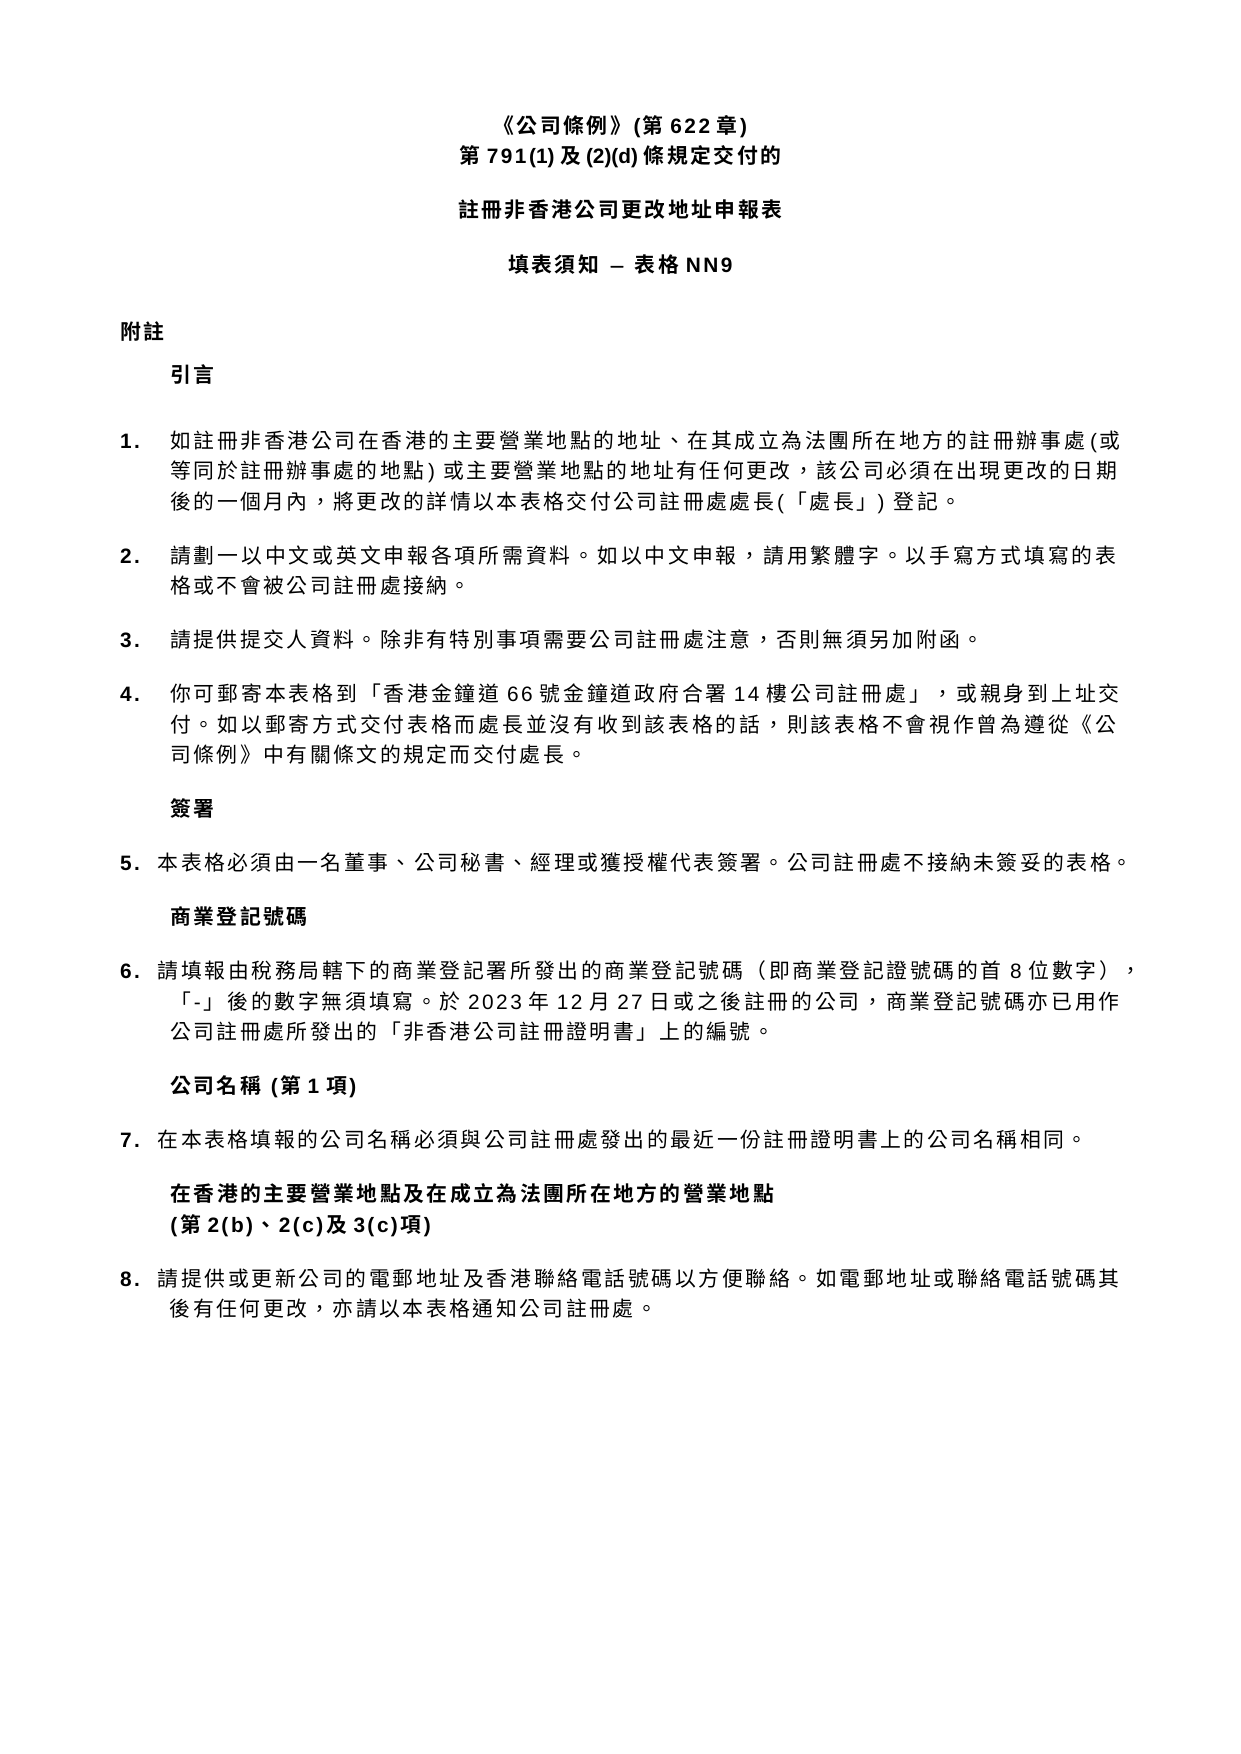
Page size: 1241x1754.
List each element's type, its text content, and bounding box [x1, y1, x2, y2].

text 第791(1) 及 (2)(d) 條規定交付的 [120, 139, 1120, 169]
list 請提供提交人資料。除非有特別事項需要公司註冊處注意，否則無須另加附函。 [120, 623, 1120, 654]
list 請劃一以中文或英文申報各項所需資料。如以中文申報，請用繁體字。以手寫方式填寫的表格或不會被公司註冊處接納。 [120, 539, 1120, 599]
text 《公司條例》(第622章) [120, 109, 1120, 139]
text 填表須知 表格NN9 [120, 248, 1120, 279]
text 註冊非香港公司更改地址申報表 [120, 193, 1120, 223]
list 本表格必須由一名董事、公司秘書、經理或獲授權代表簽署。公司註冊處不接納未簽妥的表格。 [120, 846, 1120, 877]
text 商業登記號碼 [170, 901, 1120, 931]
list 在本表格填報的公司名稱必須與公司註冊處發出的最近一份註冊證明書上的公司名稱相同。 [120, 1123, 1120, 1154]
text 簽署 [170, 792, 1120, 822]
text 4. 你可郵寄本表格到「香港金鐘道66號金鐘道政府合署14樓公司註冊處」，或親身到上址交付。如以郵寄方式交付表格而處長並沒有收到該表格的話，則該表格不會視作曾為遵從《公司條例》中有關條文的規定而交付處長。 [120, 678, 1120, 768]
text 在香港的主要營業地點及在成立為法團所在地方的營業地點 [170, 1178, 1120, 1208]
text 公司名稱 (第1項) [170, 1069, 1120, 1099]
text (第2(b)、2(c)及3(c)項) [170, 1208, 1120, 1238]
list 請提供或更新公司的電郵地址及香港聯絡電話號碼以方便聯絡。如電郵地址或聯絡電話號碼其後有任何更改，亦請以本表格通知公司註冊處。 [120, 1262, 1120, 1322]
text 附註 [120, 315, 1120, 345]
list 請填報由稅務局轄下的商業登記署所發出的商業登記號碼（即商業登記證號碼的首8位數字），「-」後的數字無須填寫。於2023年12月27日或之後註冊的公司，商業登記號碼亦已用作公司註冊處所發出的「非香港公司註冊證明書」上的編號。 [120, 955, 1120, 1045]
text 引言 [170, 358, 1120, 388]
list 如註冊非香港公司在香港的主要營業地點的地址、在其成立為法團所在地方的註冊辦事處(或等同於註冊辦事處的地點) 或主要營業地點的地址有任何更改，該公司必須在出現更改的日期後的一個月內，將更改的詳情以本表格交付公司註冊處處長(「處長」) 登記。 [120, 424, 1120, 515]
